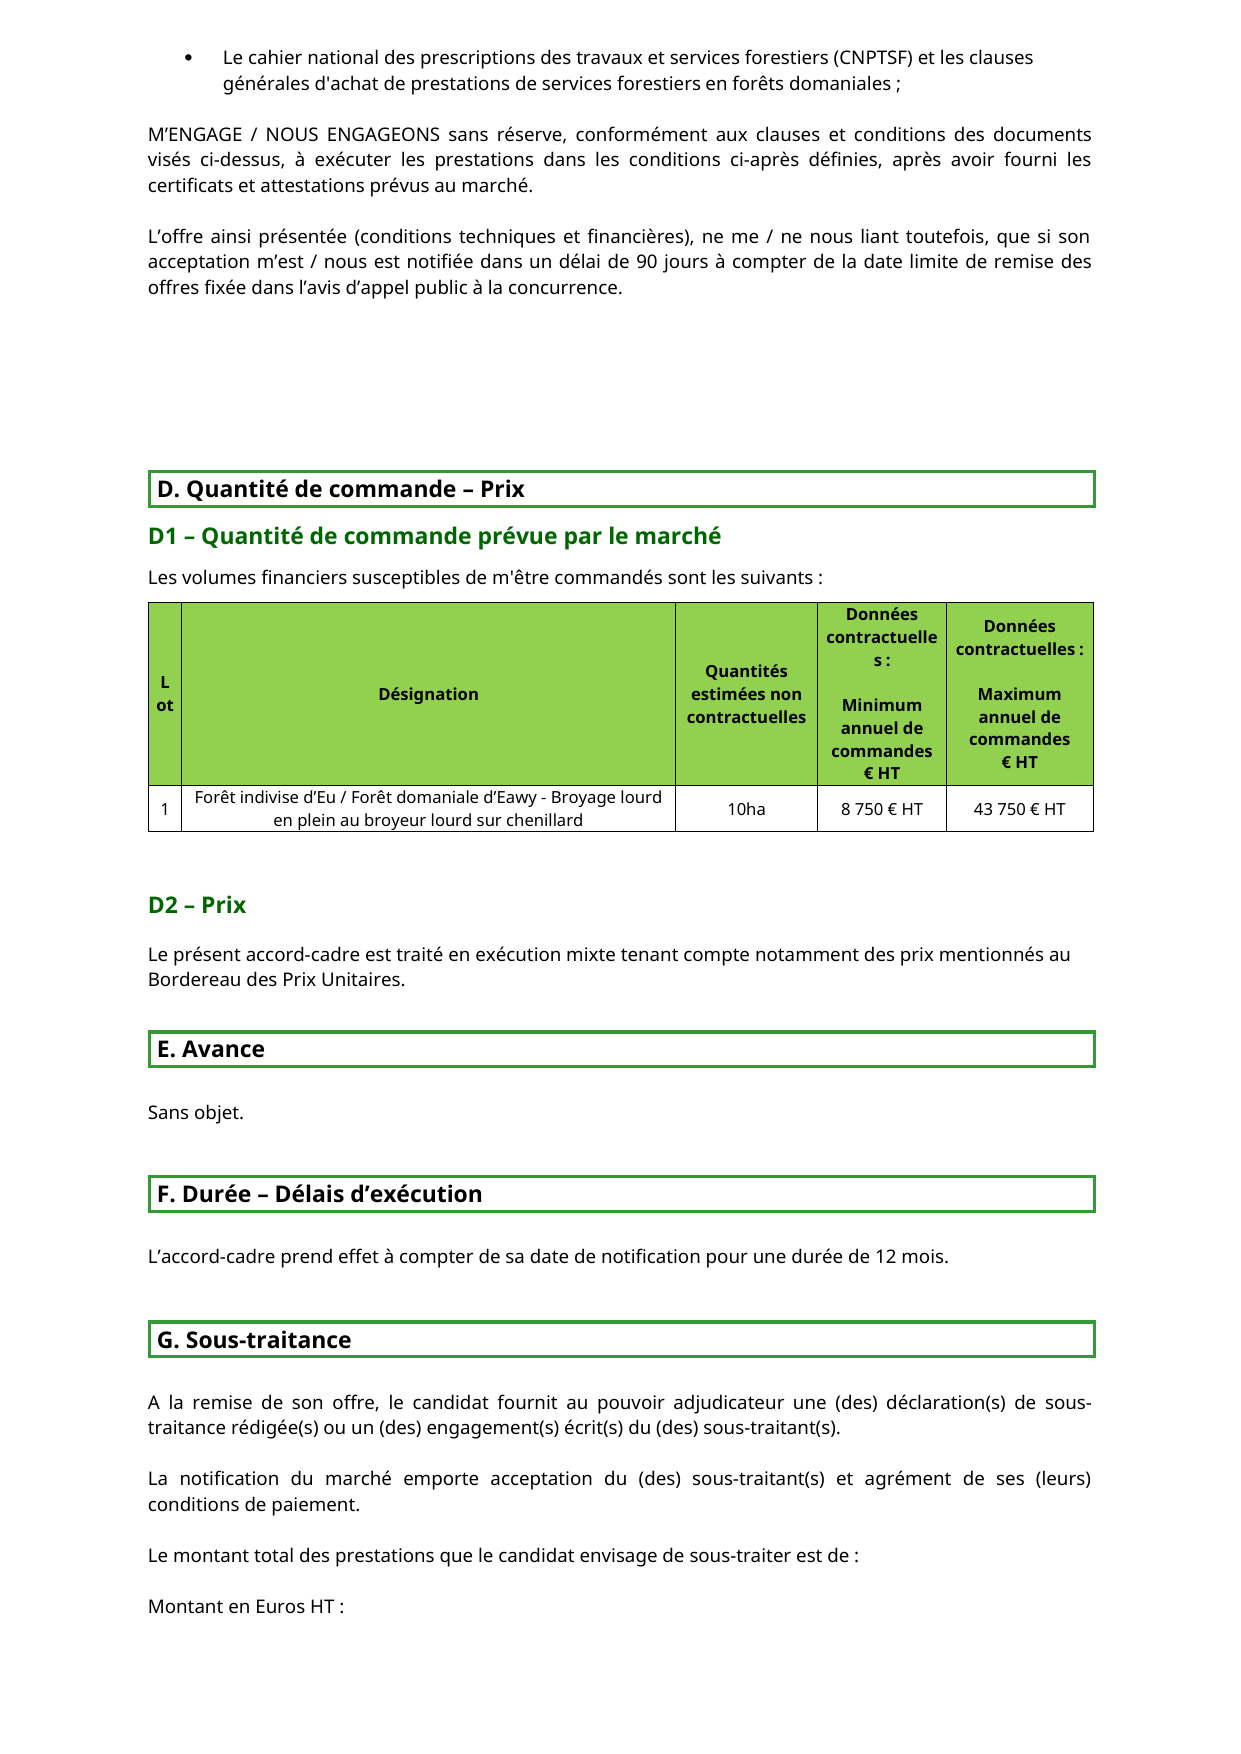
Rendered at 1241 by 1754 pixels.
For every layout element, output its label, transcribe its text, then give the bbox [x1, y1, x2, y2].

list Le cahier national des prescriptions des travaux et services forestiers (CNPTSF) et les clauses générales d'achat de prestations de services forestiers en forêts domaniales ; [185, 44, 1093, 95]
table_cell 43 750 € HT [947, 786, 1093, 831]
table_header Désignation [182, 603, 675, 785]
text Les volumes financiers susceptibles de m'être commandés sont les suivants : [148, 564, 1093, 589]
table_header Données contractuelles : Minimum annuel de commandes € HT [818, 603, 946, 785]
table_header Quantités estimées non contractuelles [676, 603, 817, 785]
table_header D. Quantité de commande – Prix [151, 473, 1093, 504]
text Le montant total des prestations que le candidat envisage de sous-traiter est de : [148, 1542, 1093, 1568]
text D2 – Prix [148, 889, 1093, 920]
table_header F. Durée – Délais d’exécution [151, 1178, 1093, 1209]
text L’offre ainsi présentée (conditions techniques et financières), ne me / ne nous liant toutefois, que si son acceptation m’est / nous est notifiée dans un délai de 90 jours à compter de la date limite de remise des offres fixée dans l’avis d’appel public à la concurrence. [148, 223, 1093, 299]
text M’ENGAGE / NOUS ENGAGEONS sans réserve, conformément aux clauses et conditions des documents visés ci-dessus, à exécuter les prestations dans les conditions ci-après définies, après avoir fourni les certificats et attestations prévus au marché. [148, 121, 1093, 197]
table_cell 10ha [676, 786, 817, 831]
table_header Données contractuelles : Maximum annuel de commandes € HT [947, 603, 1093, 785]
table_cell 1 [149, 786, 181, 831]
text L’accord-cadre prend effet à compter de sa date de notification pour une durée de 12 mois. [148, 1244, 1093, 1269]
table_header Lot [149, 603, 181, 785]
text Montant en Euros HT : [148, 1593, 1093, 1619]
text D1 – Quantité de commande prévue par le marché [148, 520, 1093, 551]
text Sans objet. [148, 1099, 1093, 1124]
text La notification du marché emporte acceptation du (des) sous-traitant(s) et agrément de ses (leurs) conditions de paiement. [148, 1466, 1093, 1517]
table_cell 8 750 € HT [818, 786, 946, 831]
table_cell Forêt indivise d’Eu / Forêt domaniale d’Eawy - Broyage lourd en plein au broyeur lourd sur chenillard [182, 786, 675, 831]
table_header G. Sous-traitance [151, 1324, 1093, 1355]
text A la remise de son offre, le candidat fournit au pouvoir adjudicateur une (des) déclaration(s) de sous-traitance rédigée(s) ou un (des) engagement(s) écrit(s) du (des) sous-traitant(s). [148, 1389, 1093, 1440]
table_header E. Avance [151, 1034, 1093, 1065]
text Le présent accord-cadre est traité en exécution mixte tenant compte notamment des prix mentionnés au Bordereau des Prix Unitaires. [148, 941, 1093, 992]
